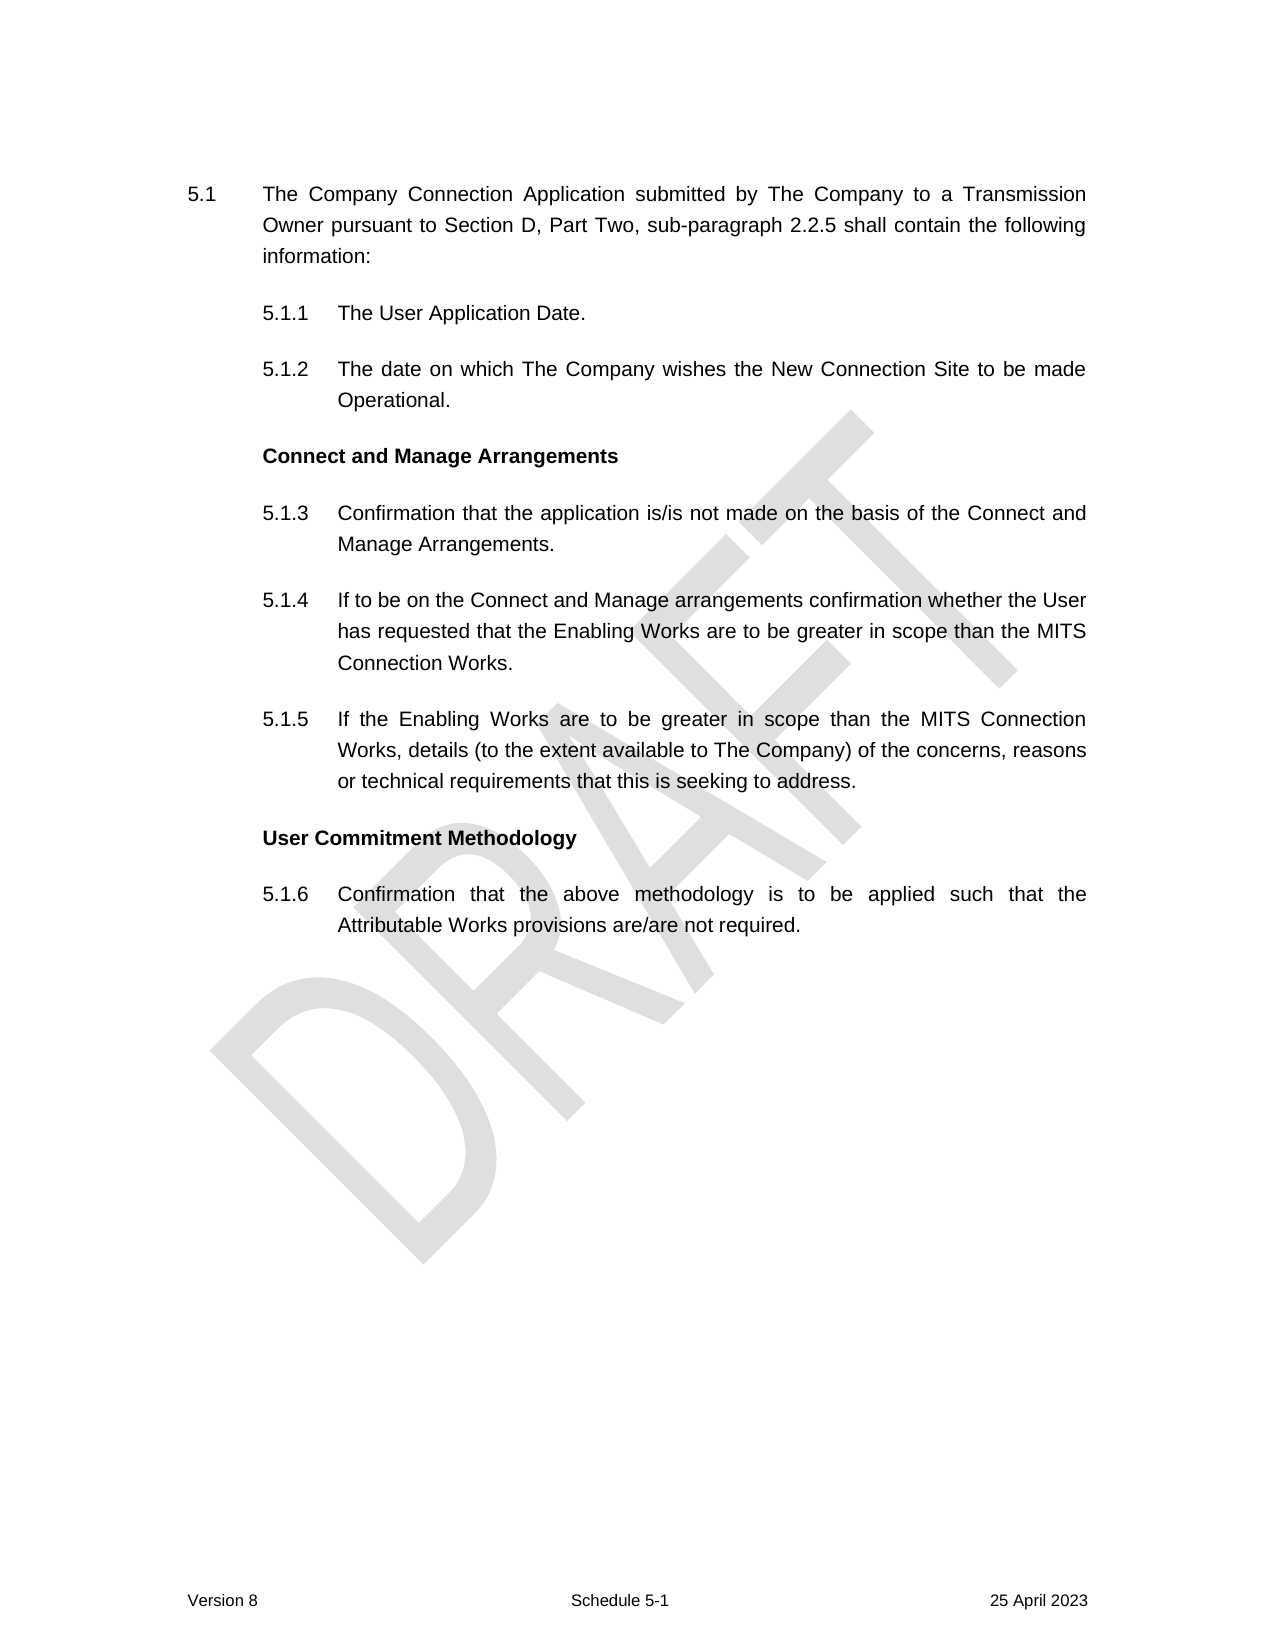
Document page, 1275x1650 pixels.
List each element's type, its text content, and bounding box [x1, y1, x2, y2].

subtitle 5.1 The Company Connection Application submitted by The Company to a Transmission Owner pursuant to Section D, Part Two, sub-paragraph 2.2.5 shall contain the following information: [187, 174, 1088, 268]
text Connect and Manage Arrangements [262, 437, 1088, 468]
text 5.1.4 If to be on the Connect and Manage arrangements confirmation whether the User has requested that the Enabling Works are to be greater in scope than the MITS Connection Works. [262, 581, 1088, 674]
text 5.1.3 Confirmation that the application is/is not made on the basis of the Connect and Manage Arrangements. [262, 493, 1088, 556]
text User Commitment Methodology [262, 818, 1088, 849]
subtitle 5.1.1 The User Application Date. [262, 293, 1088, 324]
text 5.1.5 If the Enabling Works are to be greater in scope than the MITS Connection Works, details (to the extent available to The Company) of the concerns, reasons or technical requirements that this is seeking to address. [262, 699, 1088, 793]
subtitle 5.1.2 The date on which The Company wishes the New Connection Site to be made Operational. [262, 349, 1088, 412]
subtitle Confirmation that the above methodology is to be applied such that the Attributable Works provisions are/are not required. [262, 874, 1088, 937]
